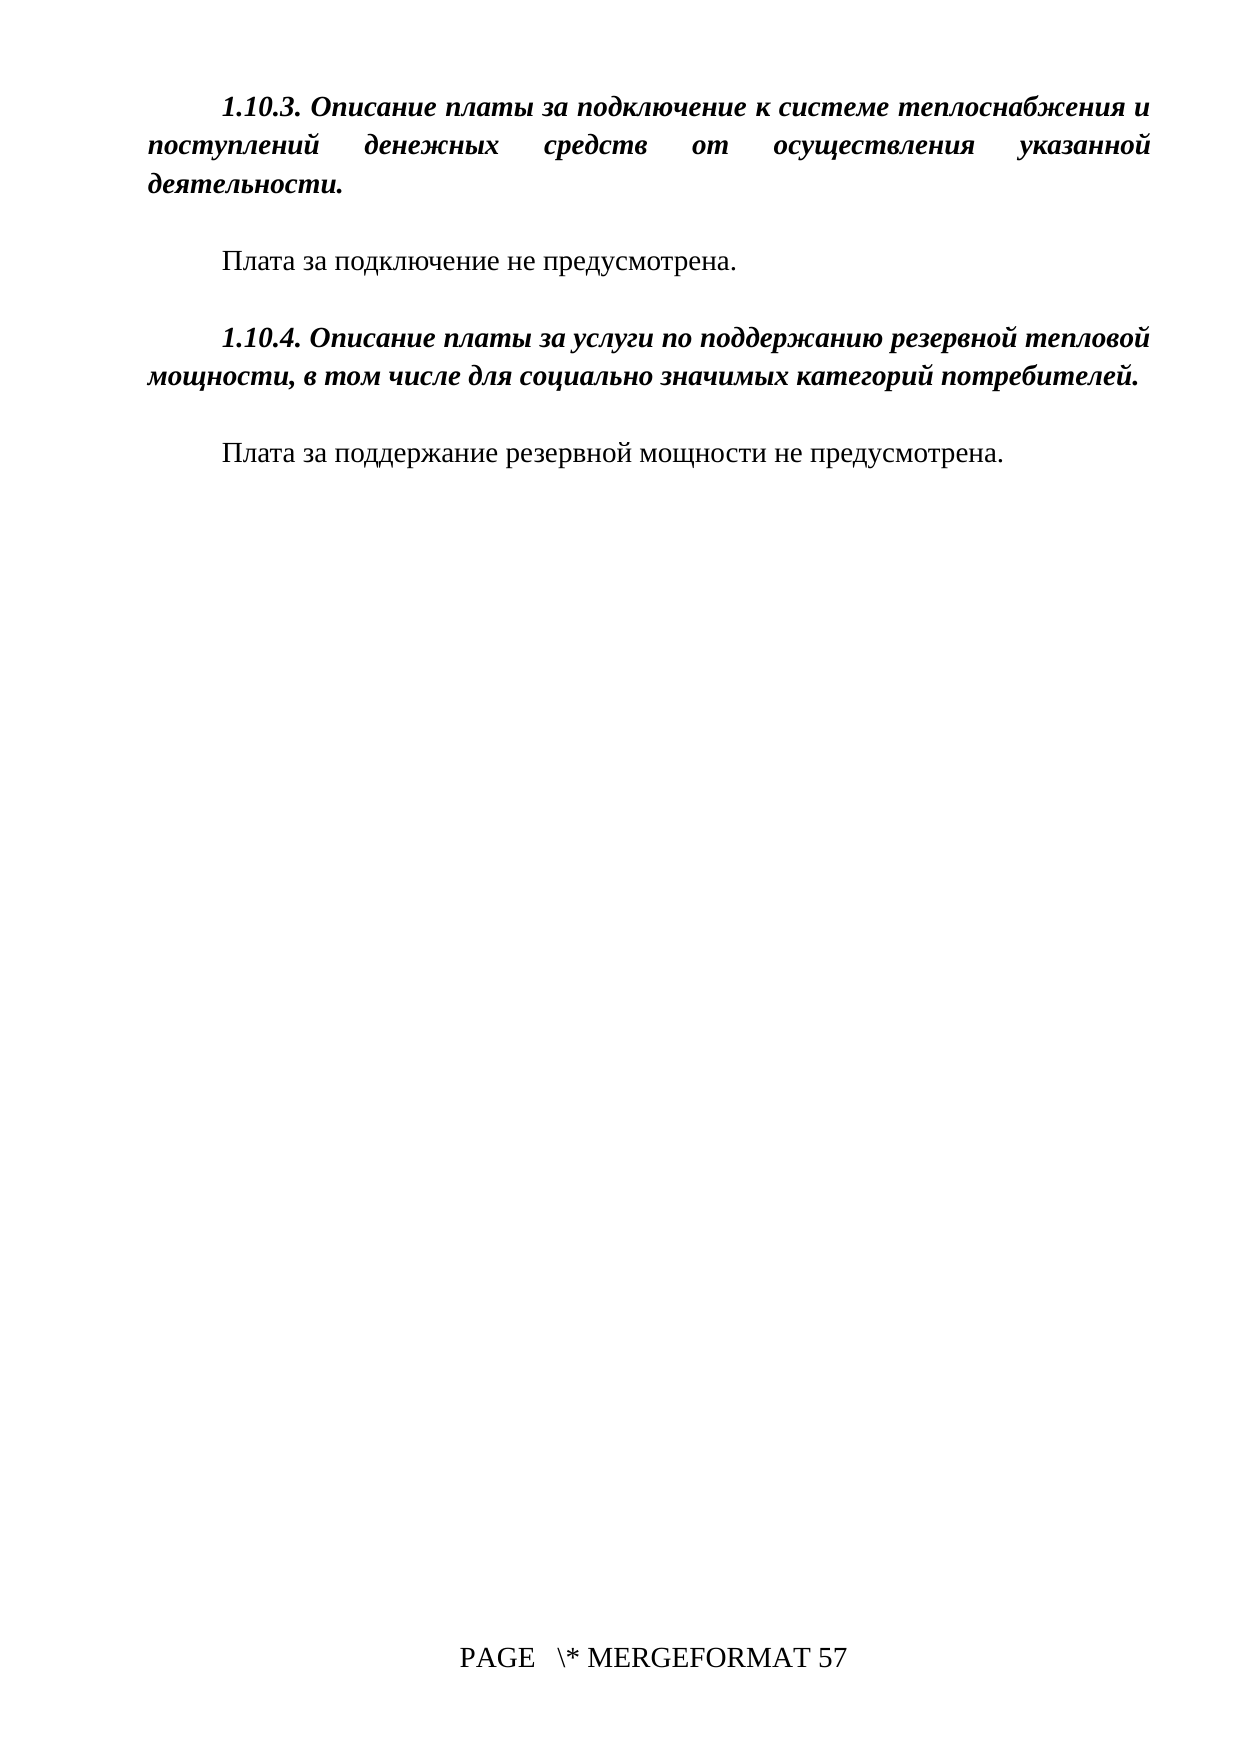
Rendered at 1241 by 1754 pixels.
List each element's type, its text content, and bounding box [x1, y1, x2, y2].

text Плата за поддержание резервной мощности не предусмотрена. [148, 436, 1152, 469]
subtitle 1.10.3. Описание платы за подключение к системе теплоснабжения и поступлений денежных средств от осуществления указанной деятельности. [148, 89, 1152, 199]
subtitle 1.10.4. Описание платы за услуги по поддержанию резервной тепловой мощности, в том числе для социально значимых категорий потребителей. [148, 320, 1152, 392]
text Плата за подключение не предусмотрена. [148, 243, 1152, 276]
